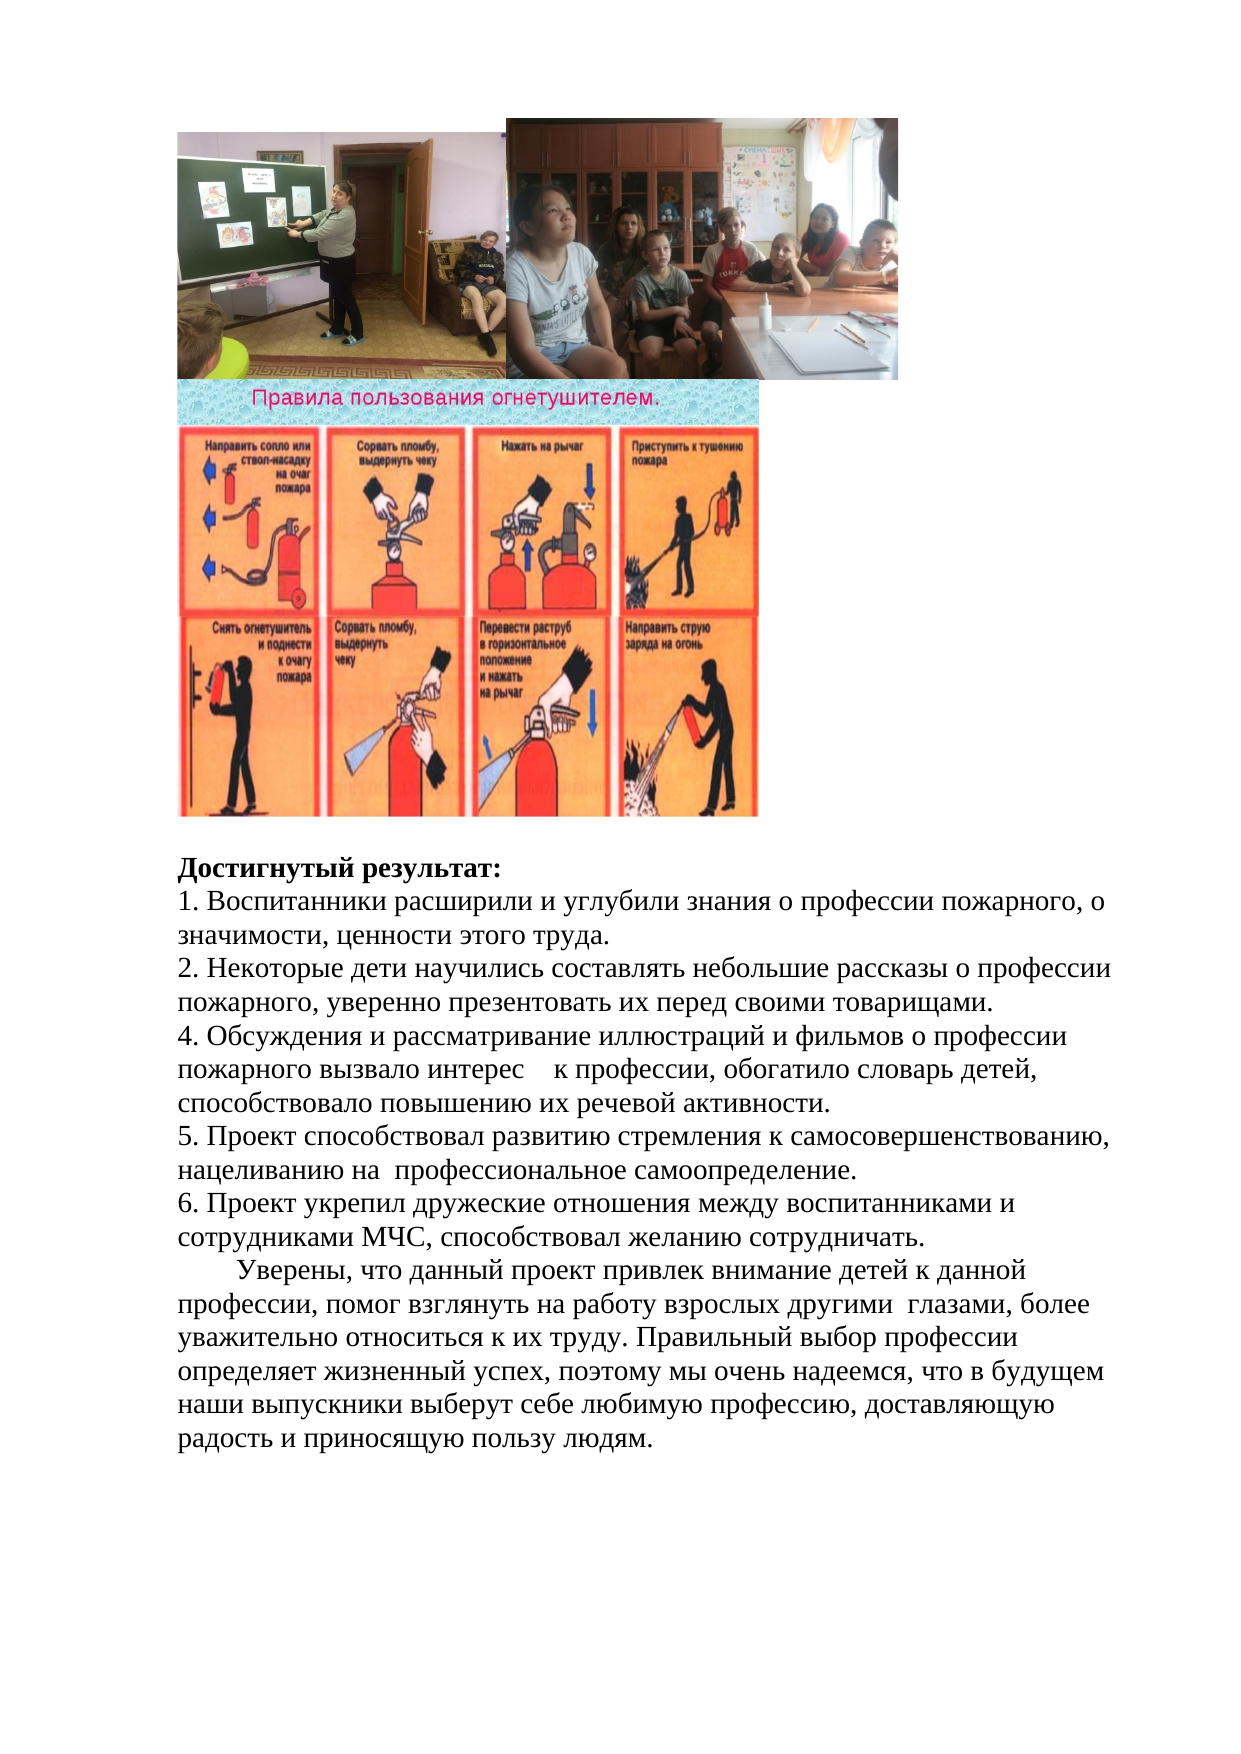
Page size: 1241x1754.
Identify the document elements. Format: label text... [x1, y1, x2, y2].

text Достигнутый результат: 1. Воспитанники расширили и углубили знания о профессии пожарного, о значимости, ценности этого труда. 2. Некоторые дети научились составлять небольшие рассказы о профессии пожарного, уверенно презентовать их перед своими товарищами. 4. Обсуждения и рассматривание иллюстраций и фильмов о профессии пожарного вызвало интерес к профессии, обогатило словарь детей, способствовало повышению их речевой активности. 5. Проект способствовал развитию стремления к самосовершенствованию, нацеливанию на профессиональное самоопределение. 6. Проект укрепил дружеские отношения между воспитанниками и сотрудниками МЧС, способствовал желанию сотрудничать. [177, 850, 1152, 1252]
text Уверены, что данный проект привлек внимание детей к данной профессии, помог взглянуть на работу взрослых другими глазами, более уважительно относиться к их труду. Правильный выбор профессии определяет жизненный успех, поэтому мы очень надеемся, что в будущем наши выпускники выберут себе любимую профессию, доставляющую радость и приносящую пользу людям. [177, 1252, 1152, 1454]
picture [177, 118, 899, 817]
